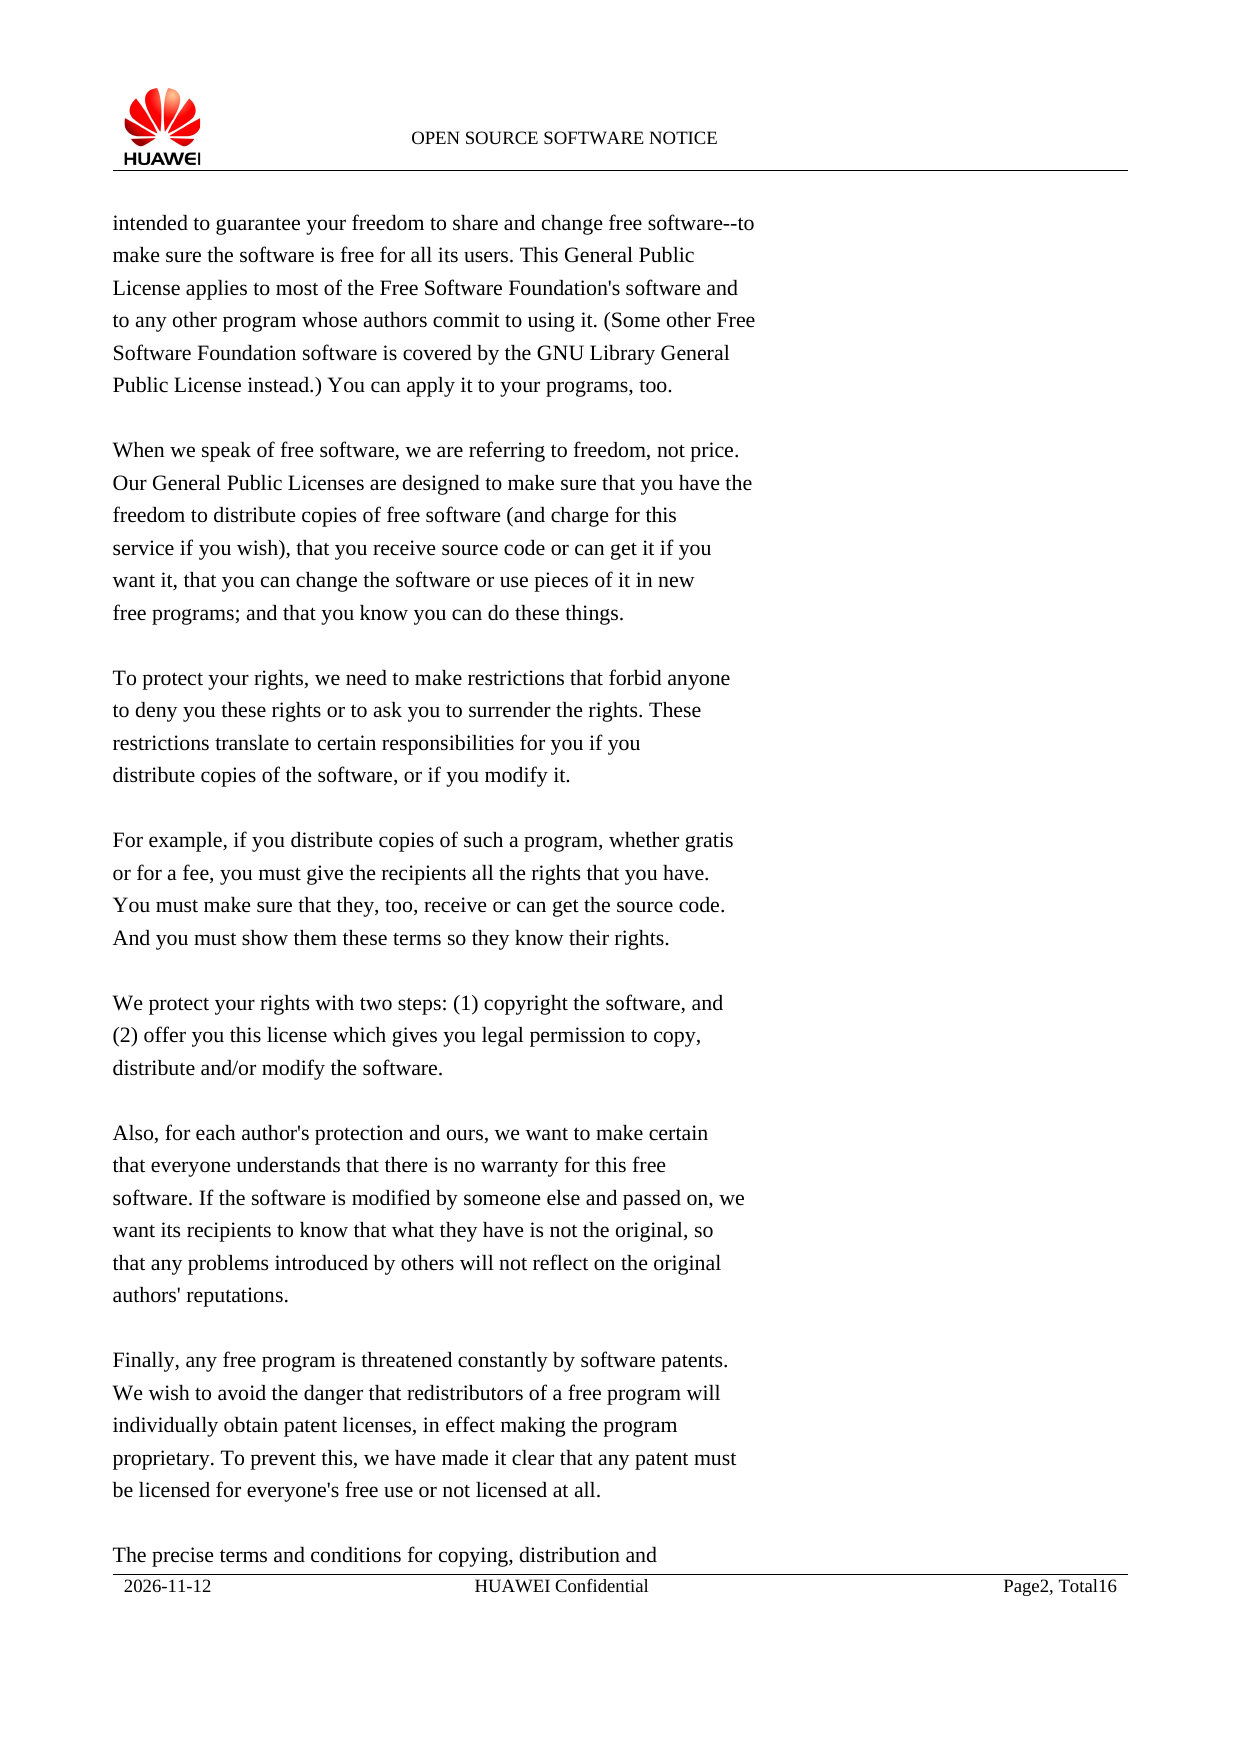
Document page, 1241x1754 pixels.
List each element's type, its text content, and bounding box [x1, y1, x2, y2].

picture [124, 88, 201, 165]
